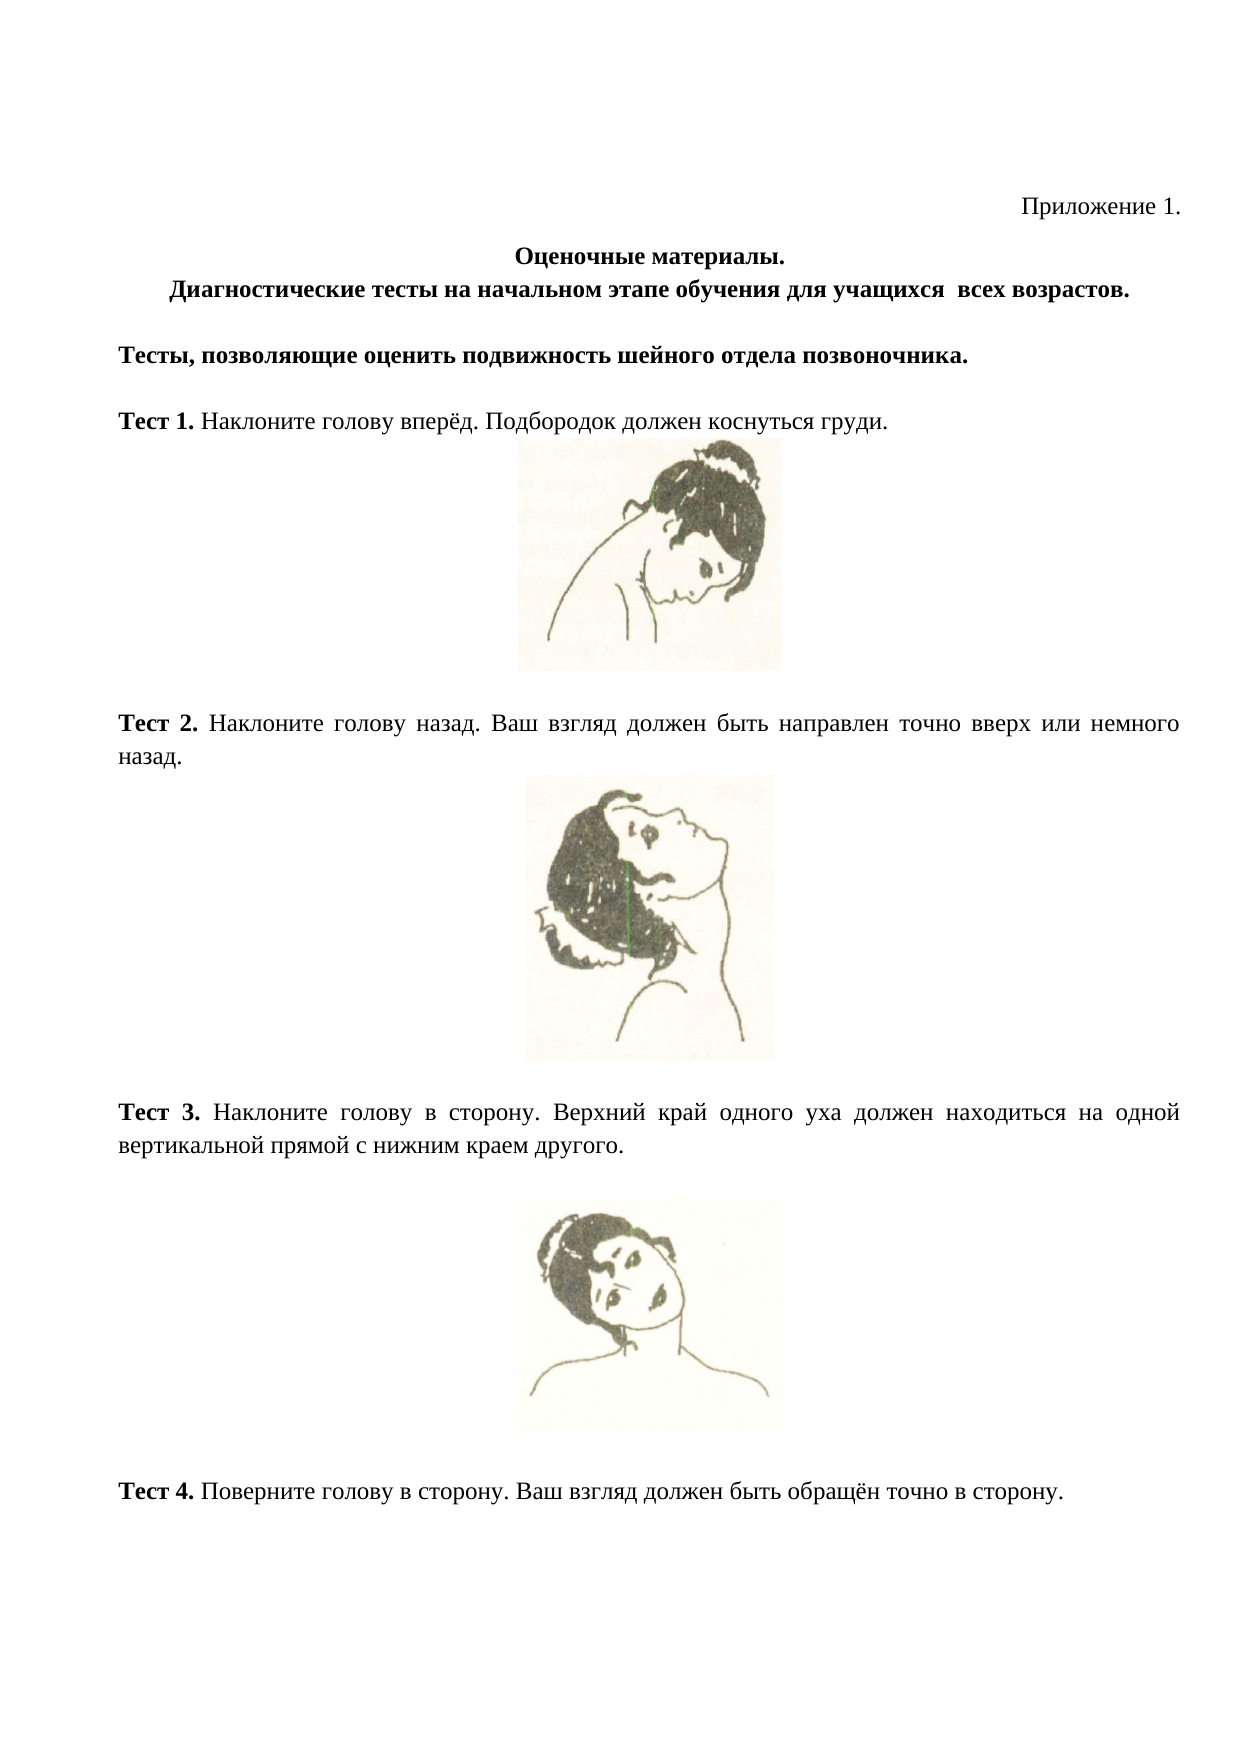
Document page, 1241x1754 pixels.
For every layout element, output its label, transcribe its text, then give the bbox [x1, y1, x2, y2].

text Оценочные материалы. [118, 241, 1181, 269]
text Тест 2. Наклоните голову назад. Ваш взгляд должен быть направлен точно вверх или немного назад. [118, 708, 1181, 770]
text Тест 3. Наклоните голову в сторону. Верхний край одного уха должен находиться на одной вертикальной прямой с нижним краем другого. [118, 1097, 1181, 1159]
picture [518, 438, 782, 671]
text Тест 1. Наклоните голову вперёд. Подбородок должен коснуться груди. [118, 406, 1181, 435]
text Тесты, позволяющие оценить подвижность шейного отдела позвоночника. [118, 340, 1181, 369]
picture [515, 1196, 784, 1439]
text Тест 4. Поверните голову в сторону. Ваш взгляд должен быть обращён точно в сторону. [118, 1476, 1181, 1505]
text Приложение 1. [118, 191, 1181, 220]
picture [525, 774, 774, 1061]
text Диагностические тесты на начальном этапе обучения для учащихся всех возрастов. [118, 274, 1181, 303]
